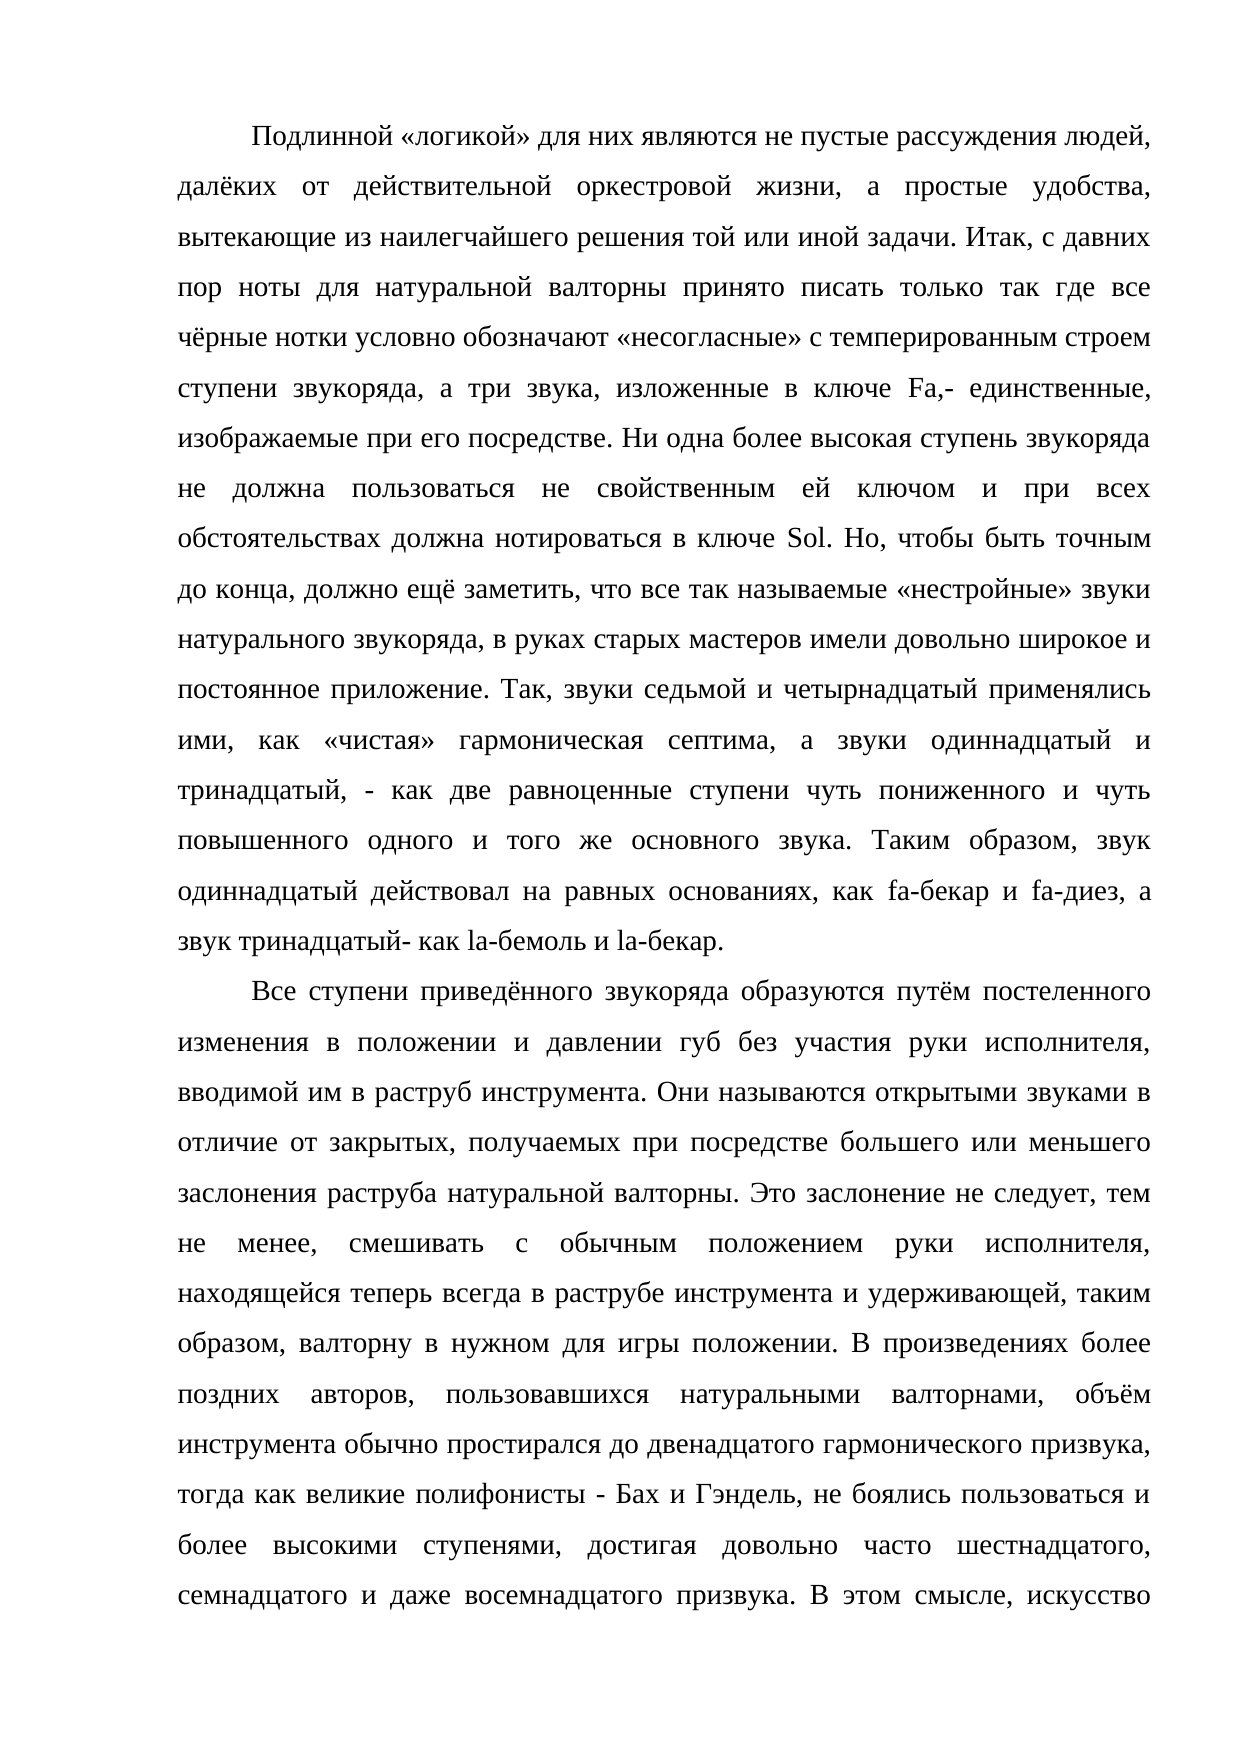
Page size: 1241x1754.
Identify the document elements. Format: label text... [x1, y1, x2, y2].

text Подлинной «логикой» для них являются не пустые рассуждения людей, далёких от действительной оркестровой жизни, а простые удобства, вытекающие из наилегчайшего решения той или иной задачи. Итак, с давних пор ноты для натуральной валторны принято писать только так где все чёрные нотки условно обозначают «несогласные» с темперированным строем ступени звукоряда, а три звука, изложенные в ключе Fa,- единственные, изображаемые при его посредстве. Ни одна более высокая ступень звукоряда не должна пользоваться не свойственным ей ключом и при всех обстоятельствах должна нотироваться в ключе Sol. Но, чтобы быть точным до конца, должно ещё заметить, что все так называемые «нестройные» звуки натурального звукоряда, в руках старых мастеров имели довольно широкое и постоянное приложение. Так, звуки седьмой и четырнадцатый применялись ими, как «чистая» гармоническая септима, а звуки одиннадцатый и тринадцатый, - как две равноценные ступени чуть пониженного и чуть повышенного одного и того же основного звука. Таким образом, звук одиннадцатый действовал на равных основаниях, как fa-бекар и fa-диез, а звук тринадцатый- как la-бемоль и la-бекар. [177, 118, 1152, 957]
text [177, 973, 1152, 1611]
